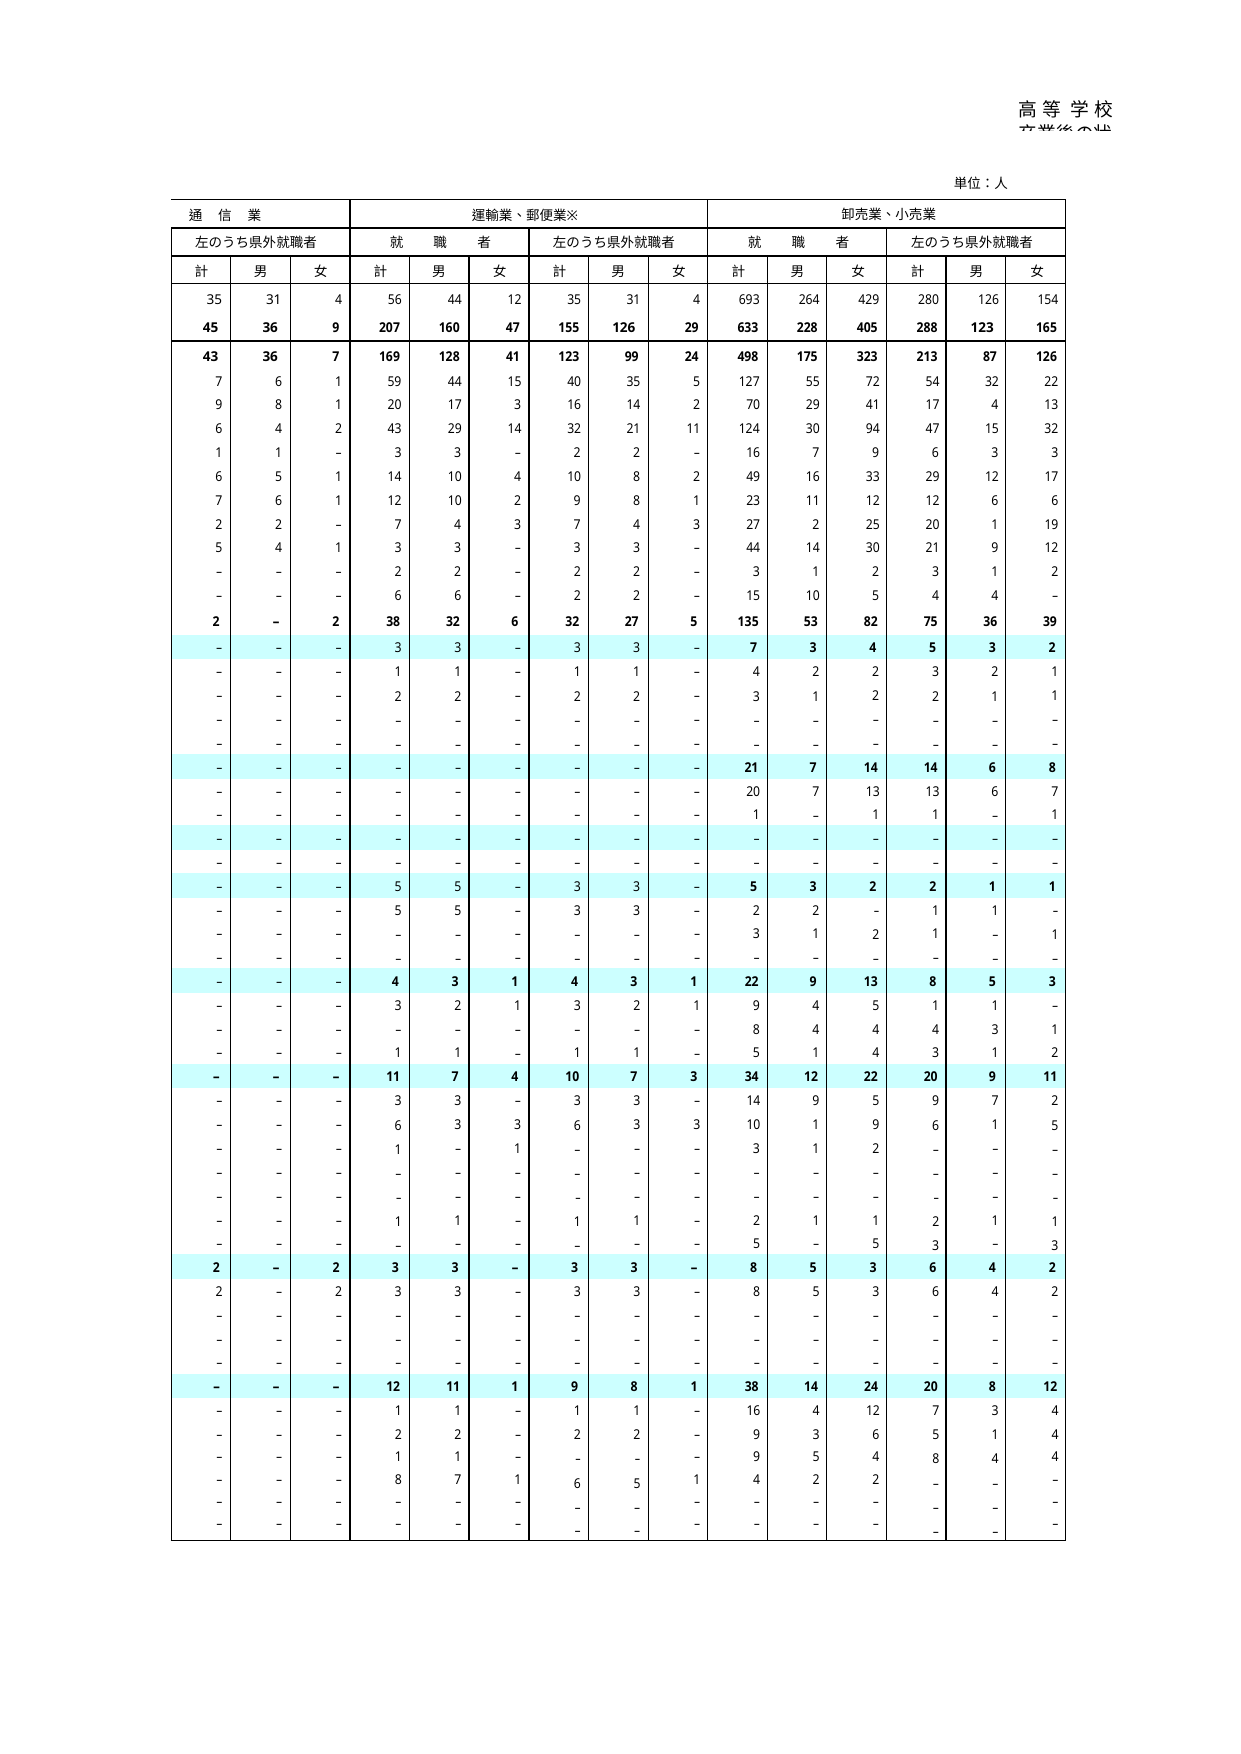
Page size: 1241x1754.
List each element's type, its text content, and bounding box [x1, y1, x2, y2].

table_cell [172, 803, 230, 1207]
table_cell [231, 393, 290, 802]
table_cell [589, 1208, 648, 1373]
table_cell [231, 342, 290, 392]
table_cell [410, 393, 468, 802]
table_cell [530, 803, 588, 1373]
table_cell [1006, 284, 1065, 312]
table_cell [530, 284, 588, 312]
text 単位：人 [106, 174, 1007, 192]
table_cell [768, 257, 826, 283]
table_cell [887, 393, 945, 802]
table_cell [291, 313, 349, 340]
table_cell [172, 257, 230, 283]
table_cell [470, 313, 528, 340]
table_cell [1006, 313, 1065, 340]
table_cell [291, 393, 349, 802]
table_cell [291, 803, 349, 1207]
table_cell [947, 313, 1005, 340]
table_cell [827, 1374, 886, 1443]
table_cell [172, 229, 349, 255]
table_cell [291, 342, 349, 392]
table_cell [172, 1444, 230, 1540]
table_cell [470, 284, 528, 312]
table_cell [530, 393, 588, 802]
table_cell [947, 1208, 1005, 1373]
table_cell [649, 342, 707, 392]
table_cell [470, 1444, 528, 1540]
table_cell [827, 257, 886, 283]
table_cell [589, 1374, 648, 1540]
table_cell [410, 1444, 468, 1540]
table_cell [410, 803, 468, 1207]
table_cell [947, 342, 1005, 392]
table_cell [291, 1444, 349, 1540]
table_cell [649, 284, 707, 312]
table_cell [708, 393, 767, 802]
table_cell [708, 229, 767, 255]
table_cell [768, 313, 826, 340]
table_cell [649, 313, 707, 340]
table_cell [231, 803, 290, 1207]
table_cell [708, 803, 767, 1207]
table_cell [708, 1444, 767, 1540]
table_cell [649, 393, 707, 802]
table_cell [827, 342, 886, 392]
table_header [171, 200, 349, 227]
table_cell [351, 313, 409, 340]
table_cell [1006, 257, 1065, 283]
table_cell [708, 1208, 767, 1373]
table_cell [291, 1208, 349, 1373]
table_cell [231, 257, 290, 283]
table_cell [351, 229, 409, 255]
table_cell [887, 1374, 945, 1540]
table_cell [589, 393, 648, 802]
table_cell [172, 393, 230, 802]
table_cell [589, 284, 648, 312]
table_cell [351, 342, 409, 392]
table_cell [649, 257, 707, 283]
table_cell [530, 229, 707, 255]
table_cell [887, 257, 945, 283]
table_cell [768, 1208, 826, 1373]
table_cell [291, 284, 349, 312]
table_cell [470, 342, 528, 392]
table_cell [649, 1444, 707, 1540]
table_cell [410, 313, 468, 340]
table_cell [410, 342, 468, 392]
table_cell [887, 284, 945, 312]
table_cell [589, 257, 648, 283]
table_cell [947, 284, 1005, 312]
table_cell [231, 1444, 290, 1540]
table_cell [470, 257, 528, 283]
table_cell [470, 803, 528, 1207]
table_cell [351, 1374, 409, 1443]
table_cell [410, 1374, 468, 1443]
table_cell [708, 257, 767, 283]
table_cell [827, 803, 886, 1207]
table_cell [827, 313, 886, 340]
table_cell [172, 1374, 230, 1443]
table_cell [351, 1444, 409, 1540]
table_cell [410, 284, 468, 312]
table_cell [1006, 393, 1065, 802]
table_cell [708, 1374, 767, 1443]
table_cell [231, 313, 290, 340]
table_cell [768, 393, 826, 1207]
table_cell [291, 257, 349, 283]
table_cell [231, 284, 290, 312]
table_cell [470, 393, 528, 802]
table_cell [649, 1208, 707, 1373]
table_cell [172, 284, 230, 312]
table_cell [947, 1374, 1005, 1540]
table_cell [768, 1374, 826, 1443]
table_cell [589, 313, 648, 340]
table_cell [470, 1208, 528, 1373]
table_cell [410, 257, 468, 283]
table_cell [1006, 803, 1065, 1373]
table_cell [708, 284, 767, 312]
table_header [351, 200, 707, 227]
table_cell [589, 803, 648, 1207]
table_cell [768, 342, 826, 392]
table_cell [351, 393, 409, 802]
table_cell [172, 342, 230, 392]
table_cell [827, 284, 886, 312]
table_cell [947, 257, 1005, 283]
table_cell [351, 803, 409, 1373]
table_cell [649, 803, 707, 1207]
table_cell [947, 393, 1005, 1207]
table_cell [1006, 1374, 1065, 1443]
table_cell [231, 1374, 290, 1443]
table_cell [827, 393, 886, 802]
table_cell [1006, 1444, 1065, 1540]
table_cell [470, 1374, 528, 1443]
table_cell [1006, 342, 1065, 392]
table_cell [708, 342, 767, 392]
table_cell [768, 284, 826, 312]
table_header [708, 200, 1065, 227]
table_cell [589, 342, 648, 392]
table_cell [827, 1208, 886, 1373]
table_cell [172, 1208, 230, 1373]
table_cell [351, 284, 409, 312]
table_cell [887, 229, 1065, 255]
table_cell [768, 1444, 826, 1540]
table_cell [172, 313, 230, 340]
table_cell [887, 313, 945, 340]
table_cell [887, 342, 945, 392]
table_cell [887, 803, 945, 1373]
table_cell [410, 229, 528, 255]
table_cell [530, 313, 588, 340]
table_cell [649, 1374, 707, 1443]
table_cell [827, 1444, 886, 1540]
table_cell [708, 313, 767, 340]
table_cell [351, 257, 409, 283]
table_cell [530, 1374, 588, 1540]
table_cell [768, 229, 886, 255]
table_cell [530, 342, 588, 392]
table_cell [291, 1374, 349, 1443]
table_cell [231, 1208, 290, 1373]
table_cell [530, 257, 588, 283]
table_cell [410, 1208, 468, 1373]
